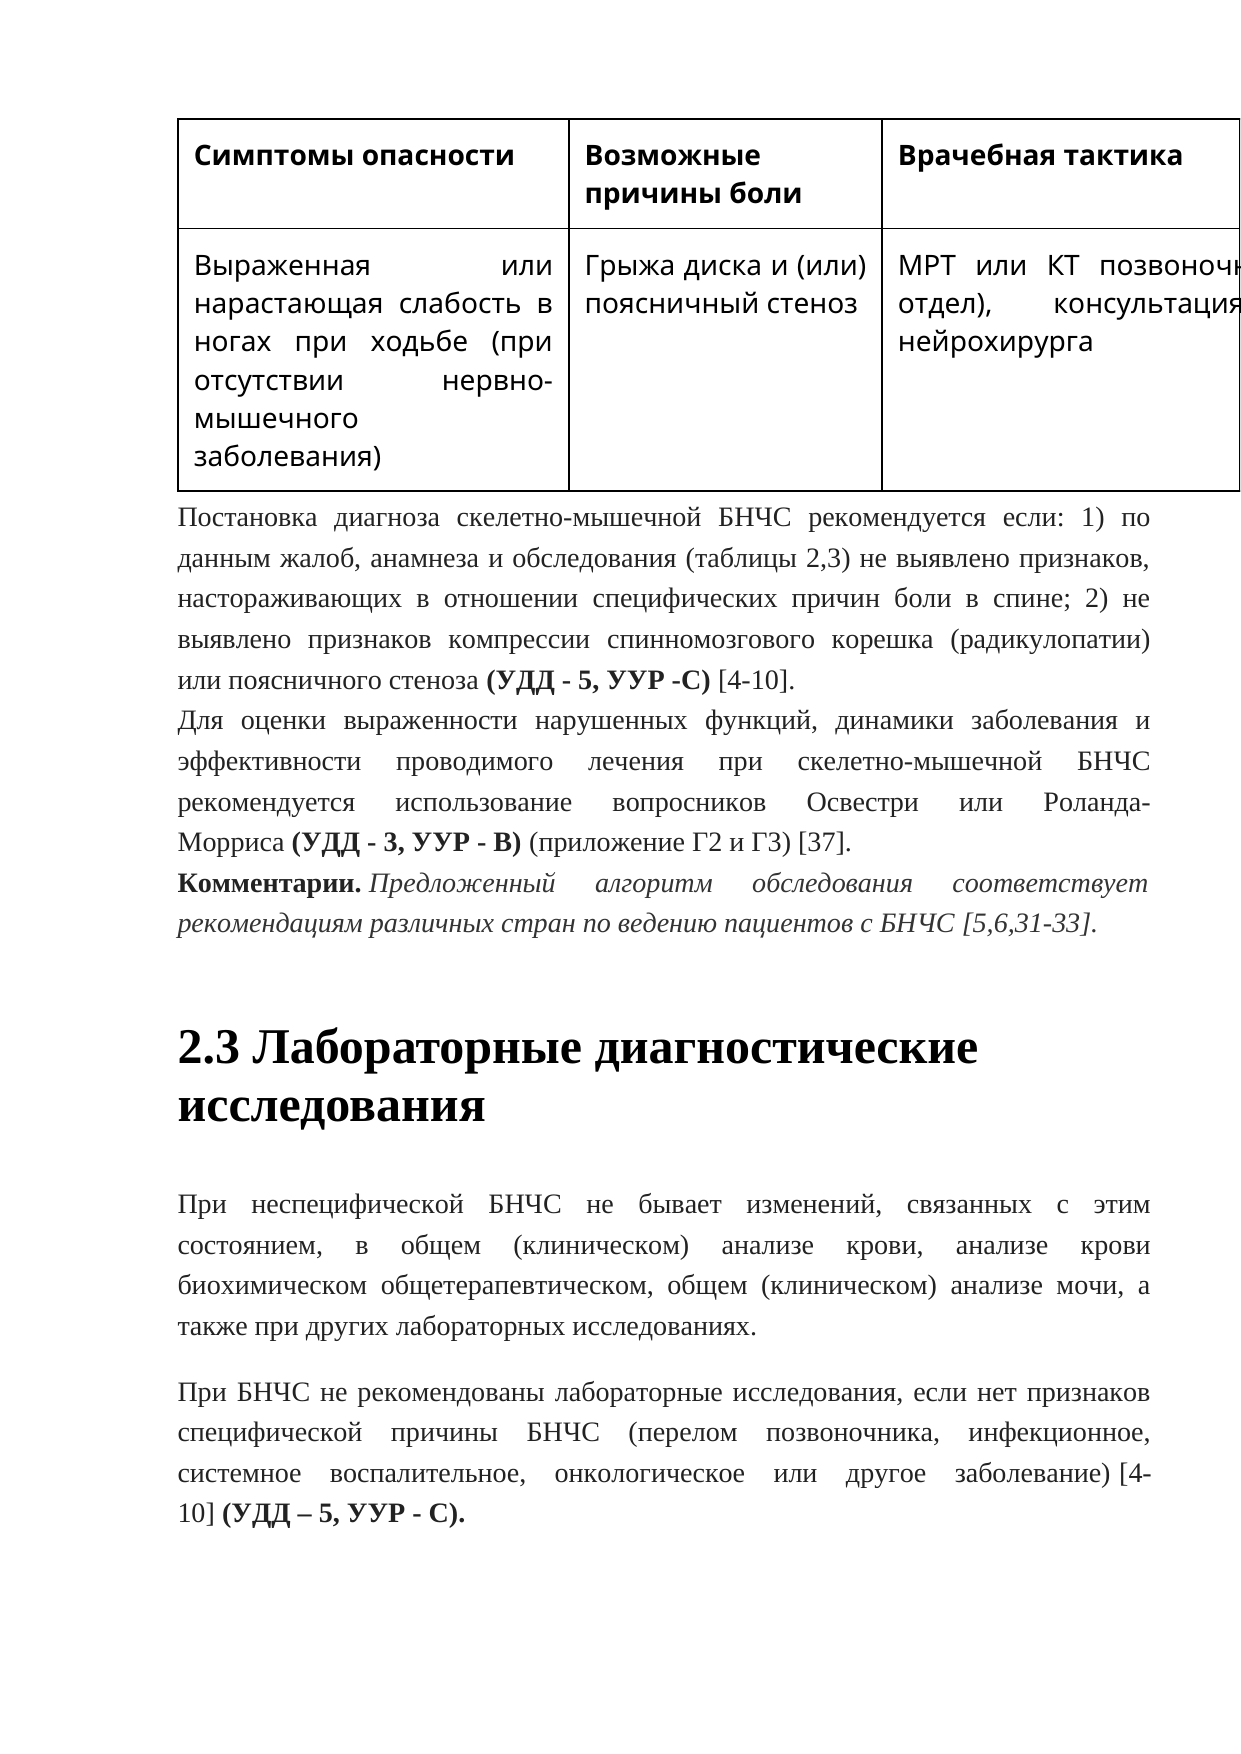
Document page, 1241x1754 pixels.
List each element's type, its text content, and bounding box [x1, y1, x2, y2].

table_cell Выраженная или нарастающая слабость в ногах при ходьбе (при отсутствии нервно-мышечного заболевания) [179, 229, 568, 490]
table_cell МРТ или КТ позвоночника (один отдел), консультация врача-нейрохирурга [883, 229, 1239, 490]
text При БНЧС не рекомендованы лабораторные исследования, если нет признаков специфической причины БНЧС (перелом позвоночника, инфекционное, системное воспалительное, онкологическое или другое заболевание) [4-10] (УДД – 5, УУР - С). [177, 1366, 1152, 1529]
text При неспецифической БНЧС не бывает изменений, связанных с этим состоянием, в общем (клиническом) анализе крови, анализе крови биохимическом общетерапевтическом, общем (клиническом) анализе мочи, а также при других лабораторных исследованиях. [177, 1179, 1152, 1341]
text Комментарии. Предложенный алгоритм обследования соответствует рекомендациям различных стран по ведению пациентов с БНЧС [5,6,31-33]. [177, 858, 1152, 939]
table_header Врачебная тактика [883, 120, 1239, 228]
table_cell Грыжа диска и (или) поясничный стеноз [570, 229, 881, 490]
text 2.3 Лабораторные диагностические исследования [177, 1017, 1152, 1132]
text Постановка диагноза скелетно-мышечной БНЧС рекомендуется если: 1) по данным жалоб, анамнеза и обследования (таблицы 2,3) не выявлено признаков, настораживающих в отношении специфических причин боли в спине; 2) не выявлено признаков компрессии спинномозгового корешка (радикулопатии) или поясничного стеноза (УДД - 5, УУР -С) [4-10]. [177, 492, 1152, 695]
table_header Возможные причины боли [570, 120, 881, 228]
text Для оценки выраженности нарушенных функций, динамики заболевания и эффективности проводимого лечения при скелетно-мышечной БНЧС рекомендуется использование вопросников Освестри или Роланда-Морриса (УДД - 3, УУР - В) (приложение Г2 и Г3) [37]. [177, 695, 1152, 858]
table_header Симптомы опасности [179, 120, 568, 228]
